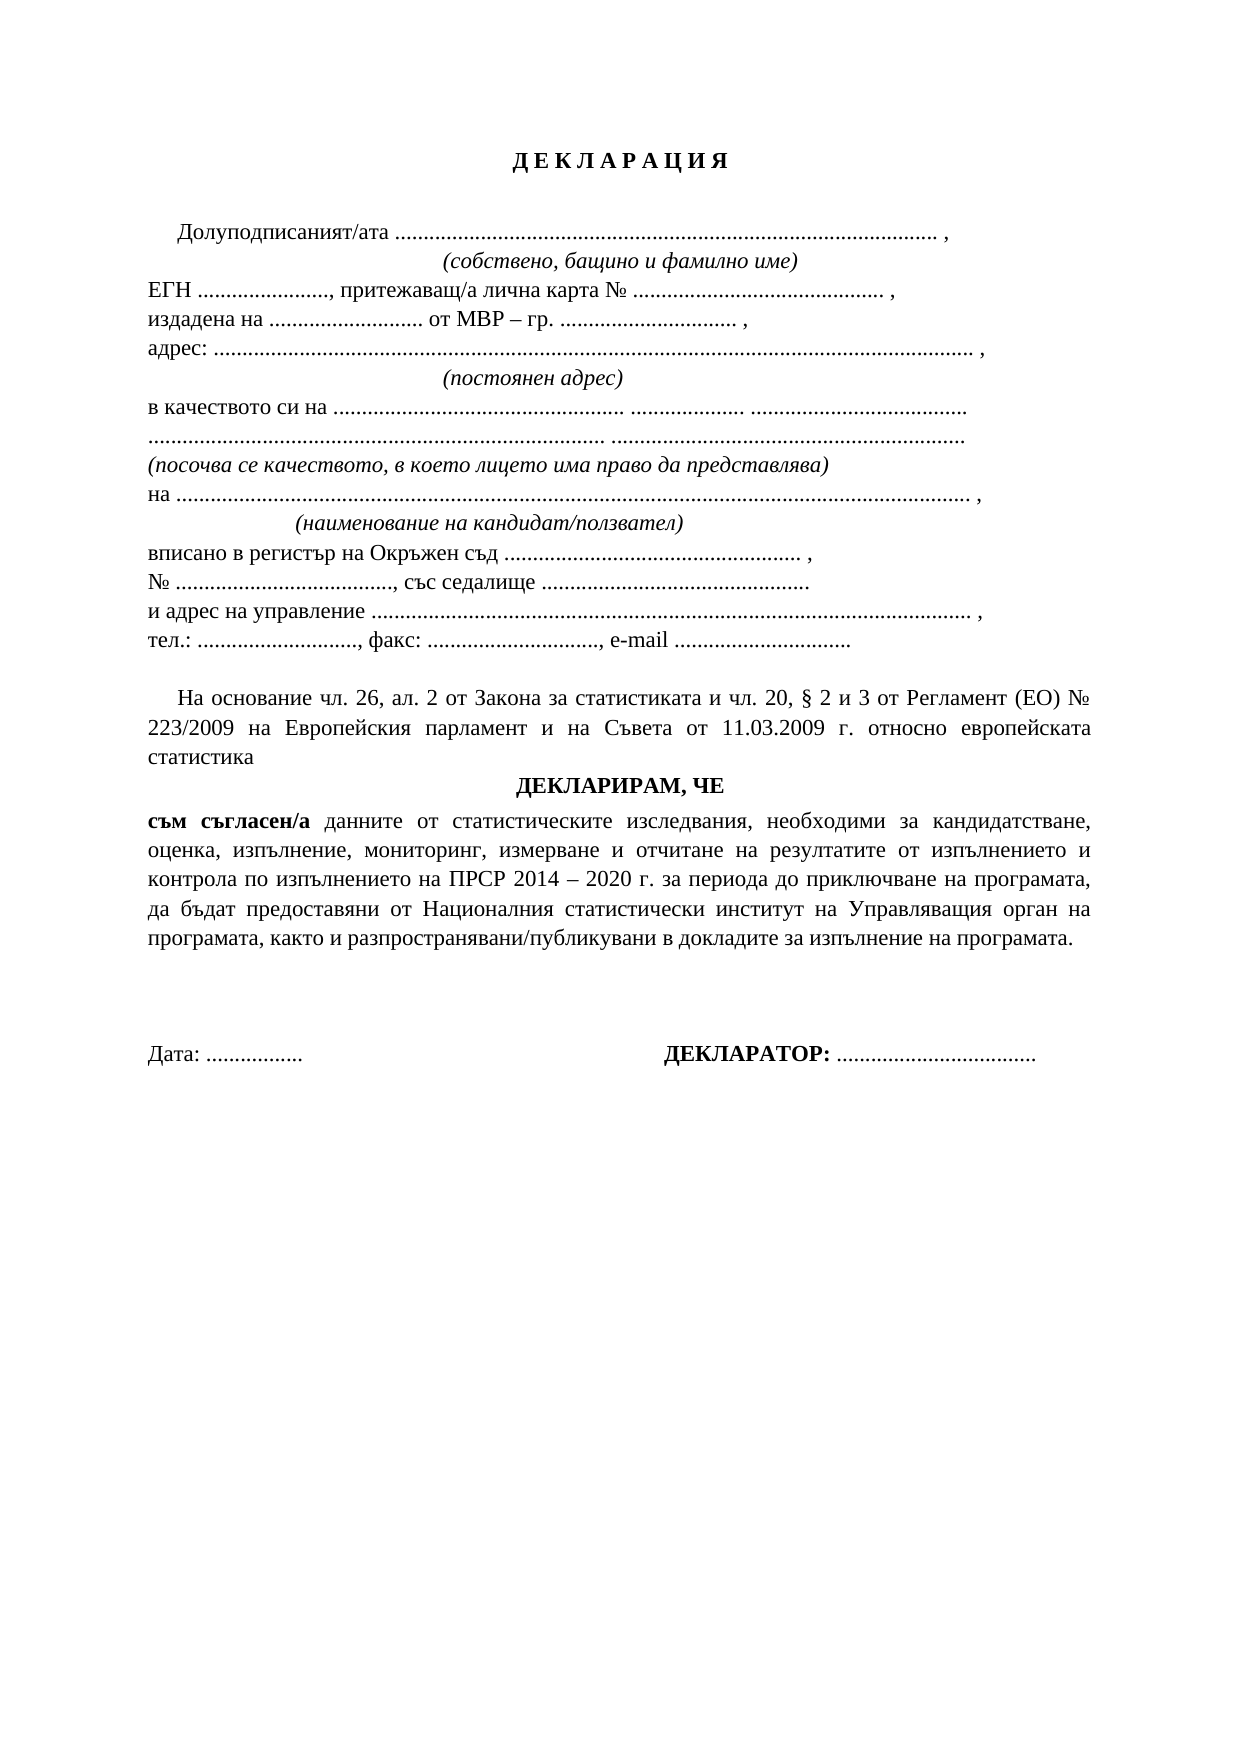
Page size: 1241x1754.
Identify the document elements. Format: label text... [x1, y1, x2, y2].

text на ........................................................................................................................................... , [148, 480, 1093, 507]
text адрес: ..................................................................................................................................... , [148, 334, 1093, 361]
text Д Е К Л А Р А Ц И Я [148, 148, 1093, 174]
text Дата: ................. ДЕКЛАРАТОР: ................................... [148, 1040, 1093, 1067]
text (наименование на кандидат/ползвател) [221, 509, 1093, 536]
text ДЕКЛАРИРАМ, ЧЕ [148, 772, 1093, 798]
text (собствено, бащино и фамилно име) [369, 247, 1093, 273]
text (посочва се качеството, в което лицето има право да представлява) [148, 451, 1093, 477]
text и адрес на управление ......................................................................................................... , [148, 597, 1093, 623]
text съм съгласен/а данните от статистическите изследвания, необходими за кандидатстване, оценка, изпълнение, мониторинг, измерване и отчитане на резултатите от изпълнението и контрола по изпълнението на ПРСР 2014 – 2020 г. за периода до приключване на програмата, да бъдат предоставяни от Националния статистически институт на Управляващия орган на програмата, както и разпространявани/публикувани в докладите за изпълнение на програмата. [148, 807, 1093, 950]
text вписано в регистър на Окръжен съд .................................................... , [148, 539, 1093, 565]
text тел.: ............................, факс: .............................., e-mail ............................... [148, 626, 1093, 652]
text издадена на ........................... от МВР – гр. ............................... , [148, 305, 1093, 332]
text в качеството си на ................................................... .................... ...................................... [148, 393, 1093, 419]
text На основание чл. 26, ал. 2 от Закона за статистиката и чл. 20, § 2 и 3 от Регламент (ЕО) № 223/2009 на Европейския парламент и на Съвета от 11.03.2009 г. относно европейската статистика [148, 684, 1093, 769]
text (постоянен адрес) [369, 364, 1093, 390]
text ................................................................................ .............................................................. [148, 422, 1093, 448]
text Долуподписаният/ата ............................................................................................... , [148, 218, 1093, 244]
text ЕГН ......................., притежаващ/а лична карта № ............................................ , [148, 276, 1093, 302]
text № ......................................, със седалище ............................................... [148, 568, 1093, 594]
